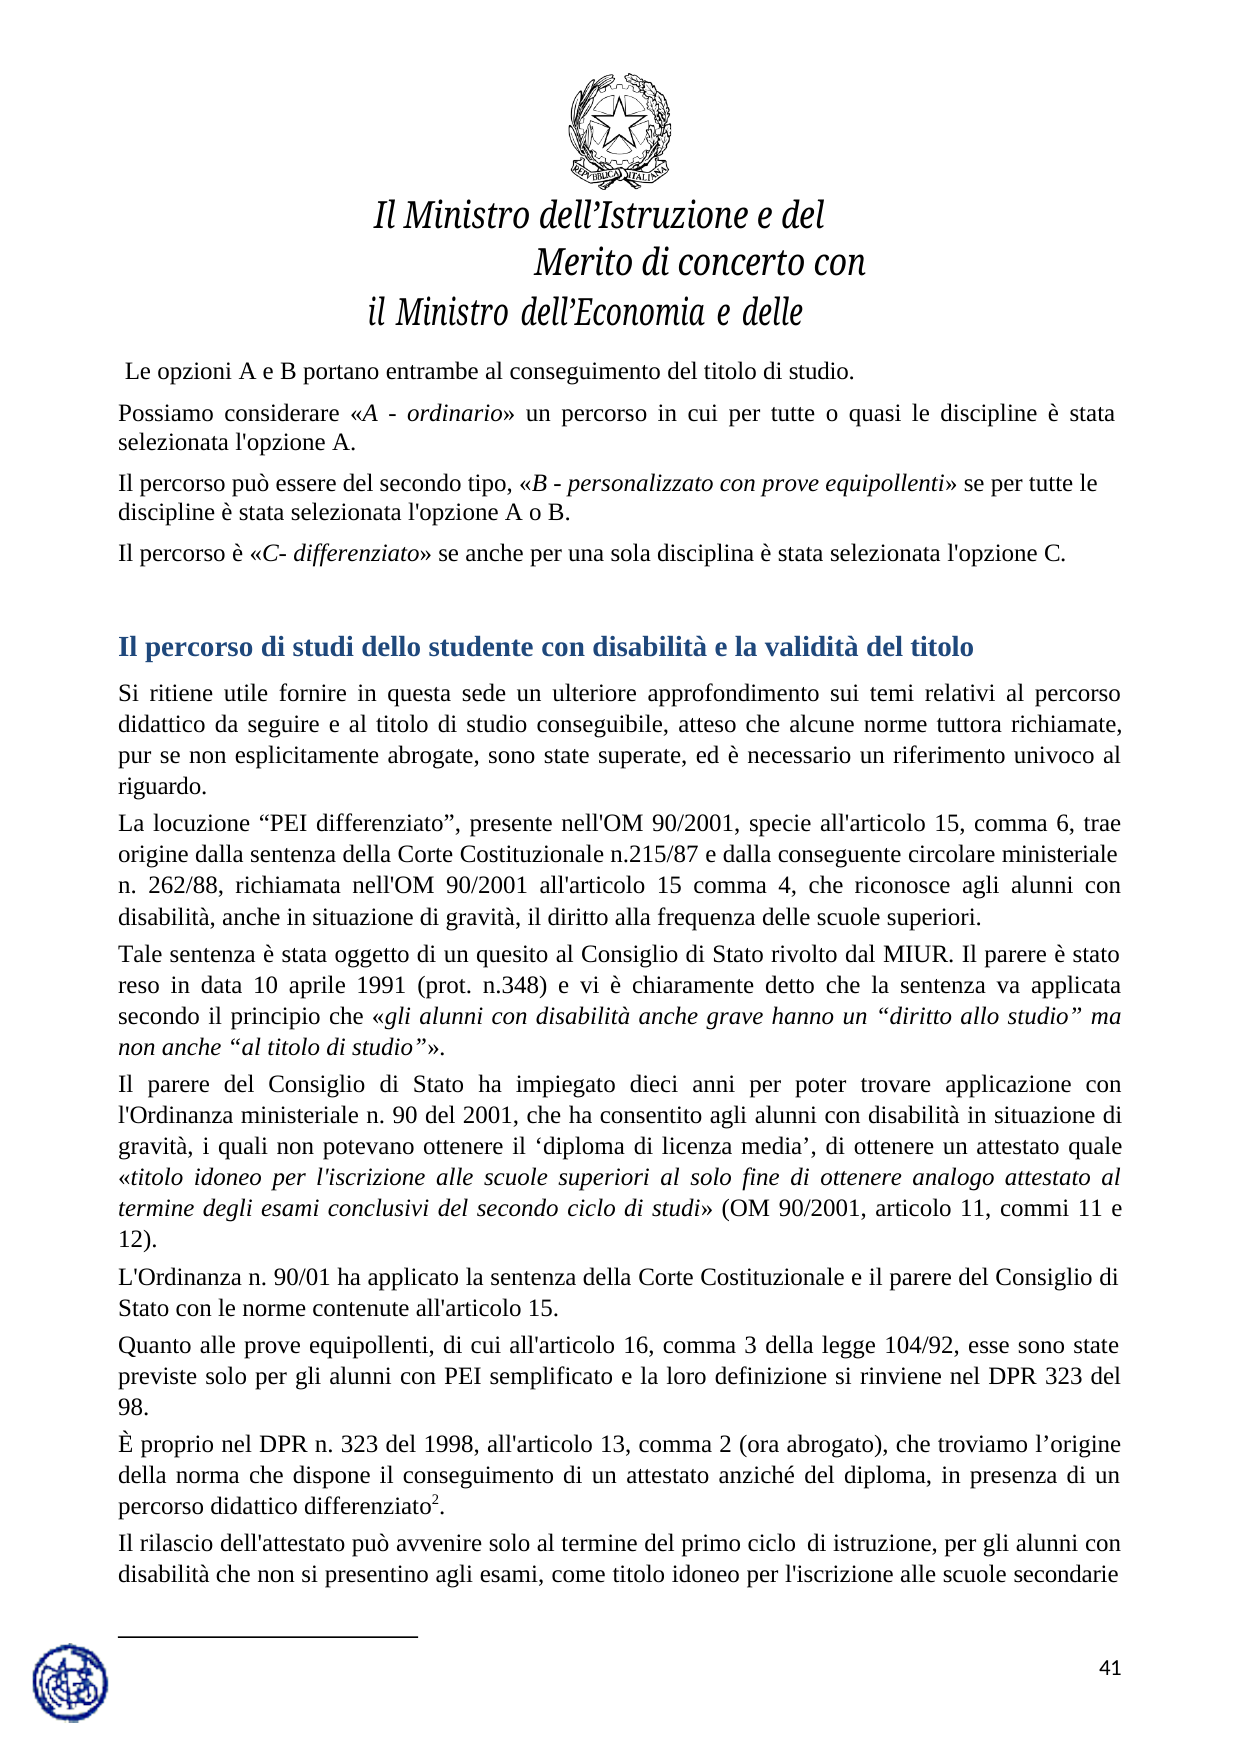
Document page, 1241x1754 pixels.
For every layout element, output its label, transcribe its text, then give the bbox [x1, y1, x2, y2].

text L'Ordinanza n. 90/01 ha applicato la sentenza della Corte Costituzionale e il parere del Consiglio di Stato con le norme contenute all'articolo 15. [118, 1262, 1121, 1321]
text Il percorso è «C- differenziato» se anche per una sola disciplina è stata selezionata l'opzione C. [118, 538, 1144, 567]
text Si ritiene utile fornire in questa sede un ulteriore approfondimento sui temi relativi al percorso didattico da seguire e al titolo di studio conseguibile, atteso che alcune norme tuttora richiamate, pur se non esplicitamente abrogate, sono state superate, ed è necessario un riferimento univoco al riguardo. [118, 678, 1122, 800]
subtitle Il percorso di studi dello studente con disabilità e la validità del titolo [118, 629, 1144, 663]
text Possiamo considerare «A - ordinario» un percorso in cui per tutte o quasi le discipline è stata selezionata l'opzione A. [118, 398, 1144, 455]
text Il rilascio dell'attestato può avvenire solo al termine del primo ciclo di istruzione, per gli alunni con disabilità che non si presentino agli esami, come titolo idoneo per l'iscrizione alle scuole secondarie [118, 1528, 1122, 1588]
picture [31, 1643, 111, 1723]
text Il percorso può essere del secondo tipo, «B - personalizzato con prove equipollenti» se per tutte le discipline è stata selezionata l'opzione A o B. [118, 468, 1121, 525]
text Quanto alle prove equipollenti, di cui all'articolo 16, comma 3 della legge 104/92, esse sono state previste solo per gli alunni con PEI semplificato e la loro definizione si rinviene nel DPR 323 del 98. [118, 1330, 1121, 1421]
text La locuzione “PEI differenziato”, presente nell'OM 90/2001, specie all'articolo 15, comma 6, trae origine dalla sentenza della Corte Costituzionale n.215/87 e dalla conseguente circolare ministeriale [118, 808, 1122, 868]
text Le opzioni A e B portano entrambe al conseguimento del titolo di studio. [124, 356, 1144, 385]
text n. 262/88, richiamata nell'OM 90/2001 all'articolo 15 comma 4, che riconosce agli alunni con disabilità, anche in situazione di gravità, il diritto alla frequenza delle scuole superiori. [118, 871, 1122, 930]
text Tale sentenza è stata oggetto di un quesito al Consiglio di Stato rivolto dal MIUR. Il parere è stato reso in data 10 aprile 1991 (prot. n.348) e vi è chiaramente detto che la sentenza va applicata secondo il principio che «gli alunni con disabilità anche grave hanno un “diritto allo studio” ma non anche “al titolo di studio”». [118, 939, 1122, 1061]
text Il parere del Consiglio di Stato ha impiegato dieci anni per poter trovare applicazione con l'Ordinanza ministeriale n. 90 del 2001, che ha consentito agli alunni con disabilità in situazione di gravità, i quali non potevano ottenere il ‘diploma di licenza media’, di ottenere un attestato quale «titolo idoneo per l'iscrizione alle scuole superiori al solo fine di ottenere analogo attestato al termine degli esami conclusivi del secondo ciclo di studi» (OM 90/2001, articolo 11, commi 11 e 12). [118, 1069, 1123, 1253]
picture [568, 73, 672, 190]
text È proprio nel DPR n. 323 del 1998, all'articolo 13, comma 2 (ora abrogato), che troviamo l’origine della norma che dispone il conseguimento di un attestato anziché del diploma, in presenza di un percorso didattico differenziato2. [118, 1429, 1122, 1520]
